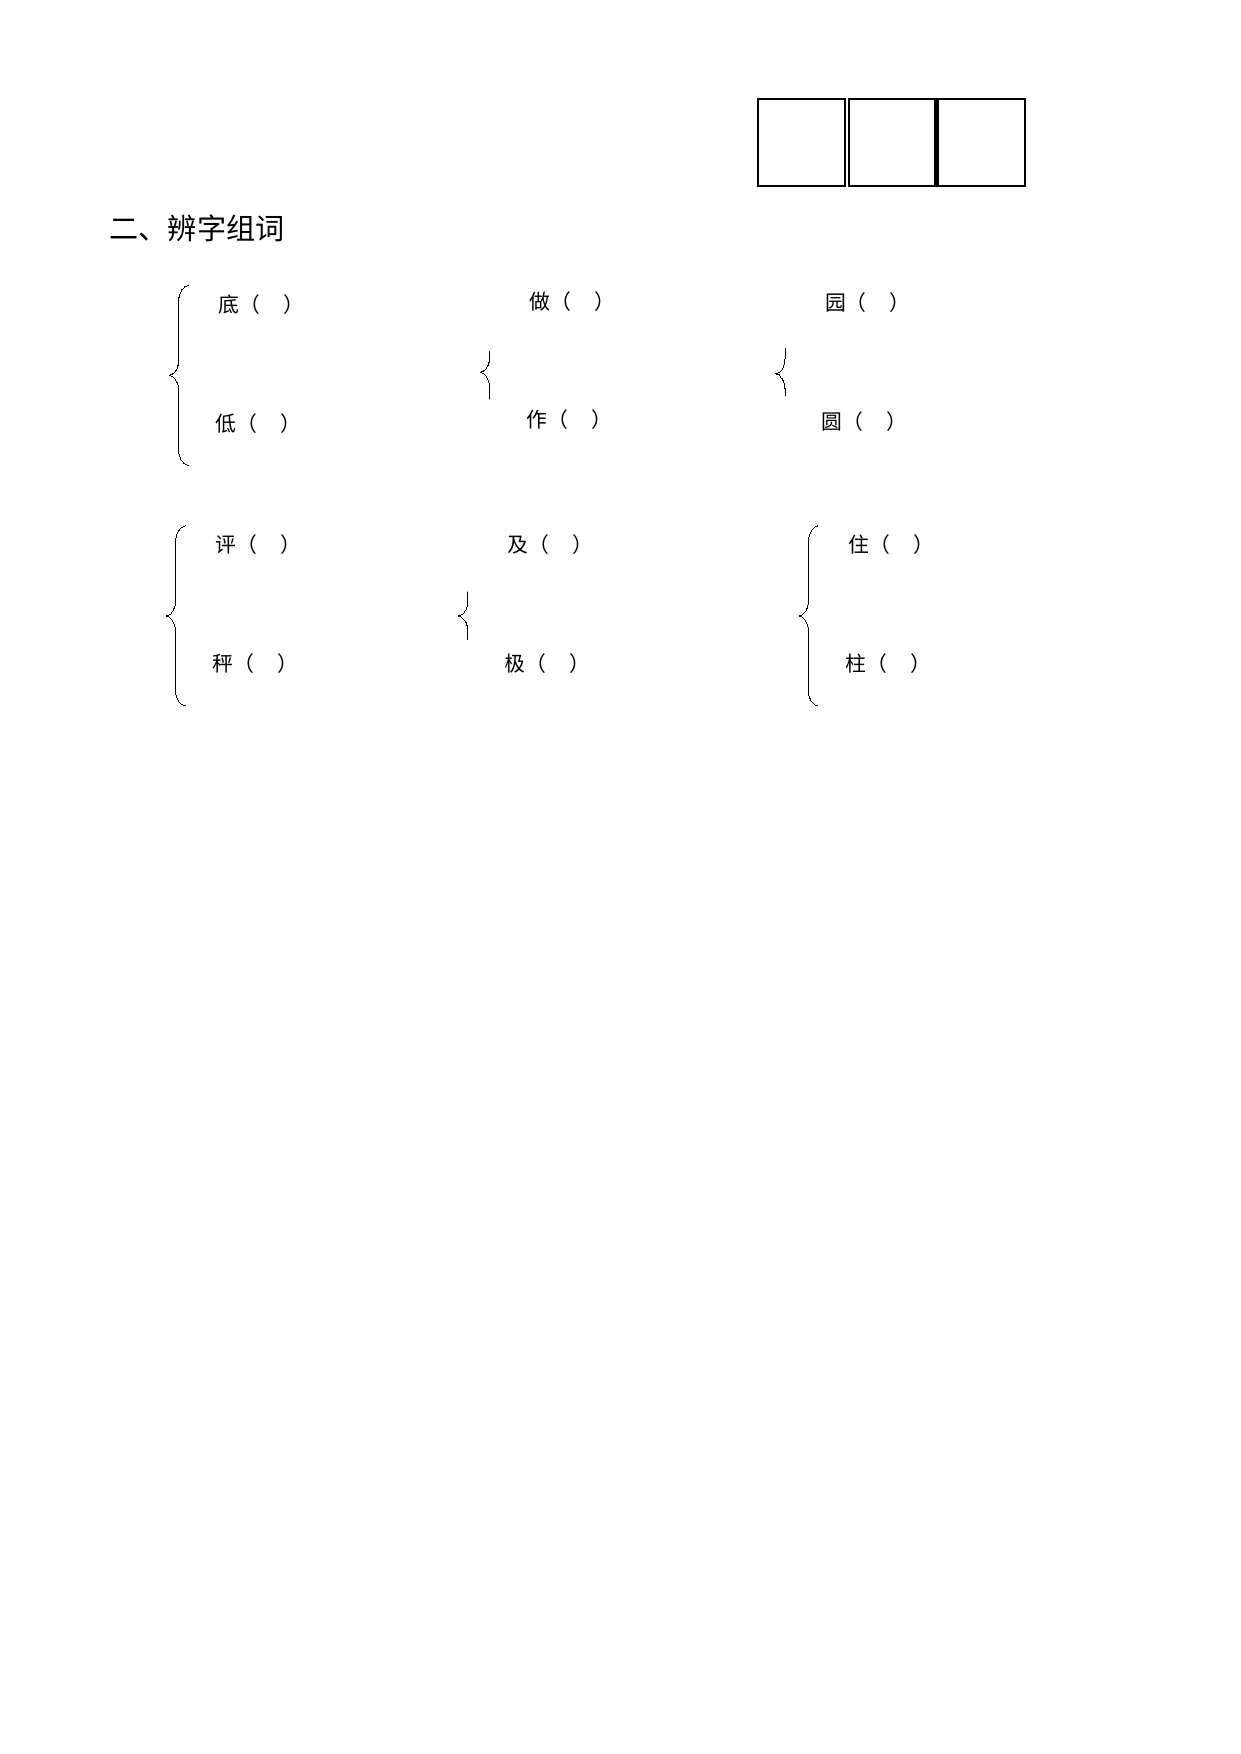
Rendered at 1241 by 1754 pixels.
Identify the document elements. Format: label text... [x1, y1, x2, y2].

list 辨字组词 [109, 194, 1128, 259]
